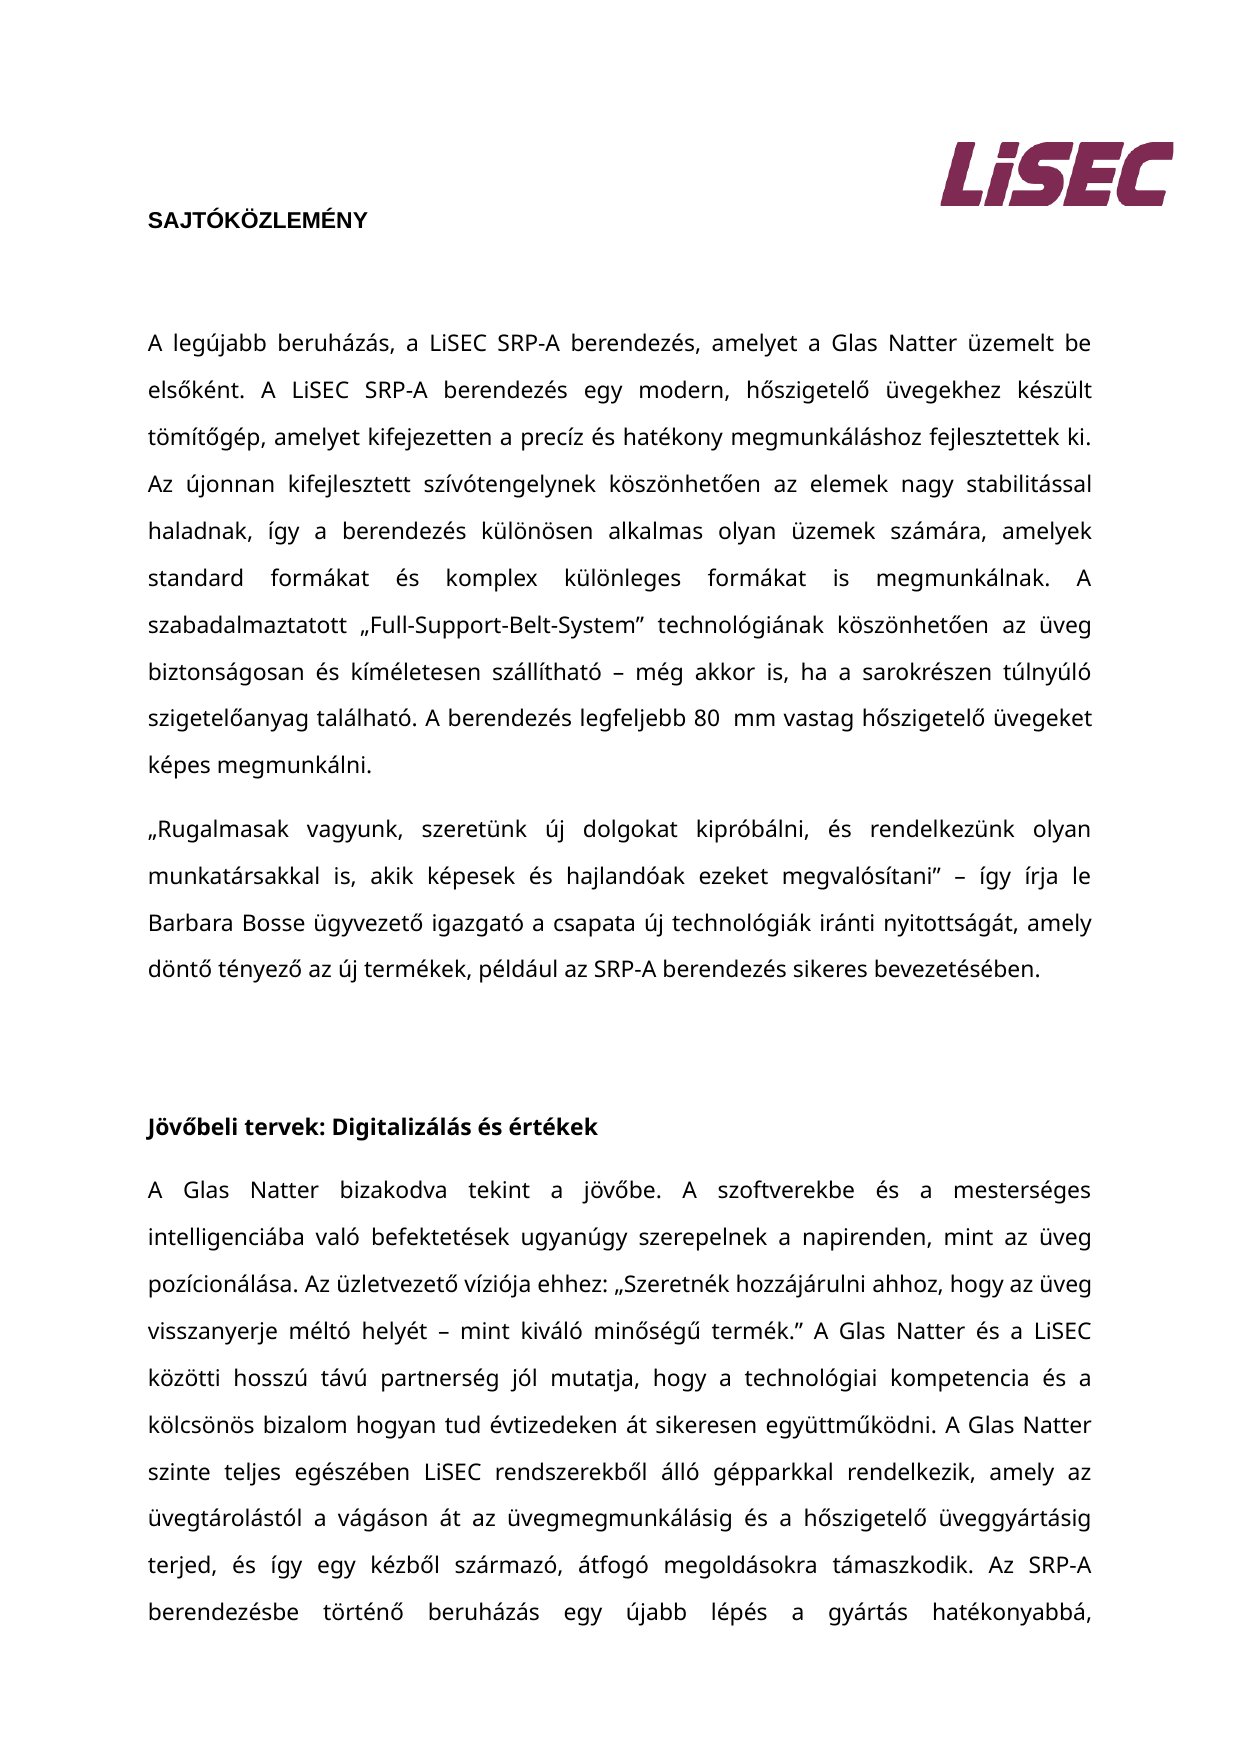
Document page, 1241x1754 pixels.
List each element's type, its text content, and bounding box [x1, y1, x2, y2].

text A legújabb beruházás, a LiSEC SRP-A berendezés, amelyet a Glas Natter üzemelt be elsőként. A LiSEC SRP-A berendezés egy modern, hőszigetelő üvegekhez készült tömítőgép, amelyet kifejezetten a precíz és hatékony megmunkáláshoz fejlesztettek ki. Az újonnan kifejlesztett szívótengelynek köszönhetően az elemek nagy stabilitással haladnak, így a berendezés különösen alkalmas olyan üzemek számára, amelyek standard formákat és komplex különleges formákat is megmunkálnak. A szabadalmaztatott „Full-Support-Belt-System” technológiának köszönhetően az üveg biztonságosan és kíméletesen szállítható – még akkor is, ha a sarokrészen túlnyúló szigetelőanyag található. A berendezés legfeljebb 80 mm vastag hőszigetelő üvegeket képes megmunkálni. [148, 327, 1093, 781]
picture [939, 142, 1173, 205]
text „Rugalmasak vagyunk, szeretünk új dolgokat kipróbálni, és rendelkezünk olyan munkatársakkal is, akik képesek és hajlandóak ezeket megvalósítani” – így írja le Barbara Bosse ügyvezető igazgató a csapata új technológiák iránti nyitottságát, amely döntő tényező az új termékek, például az SRP-A berendezés sikeres bevezetésében. [148, 813, 1093, 985]
text Jövőbeli tervek: Digitalizálás és értékek [148, 1017, 1093, 1142]
